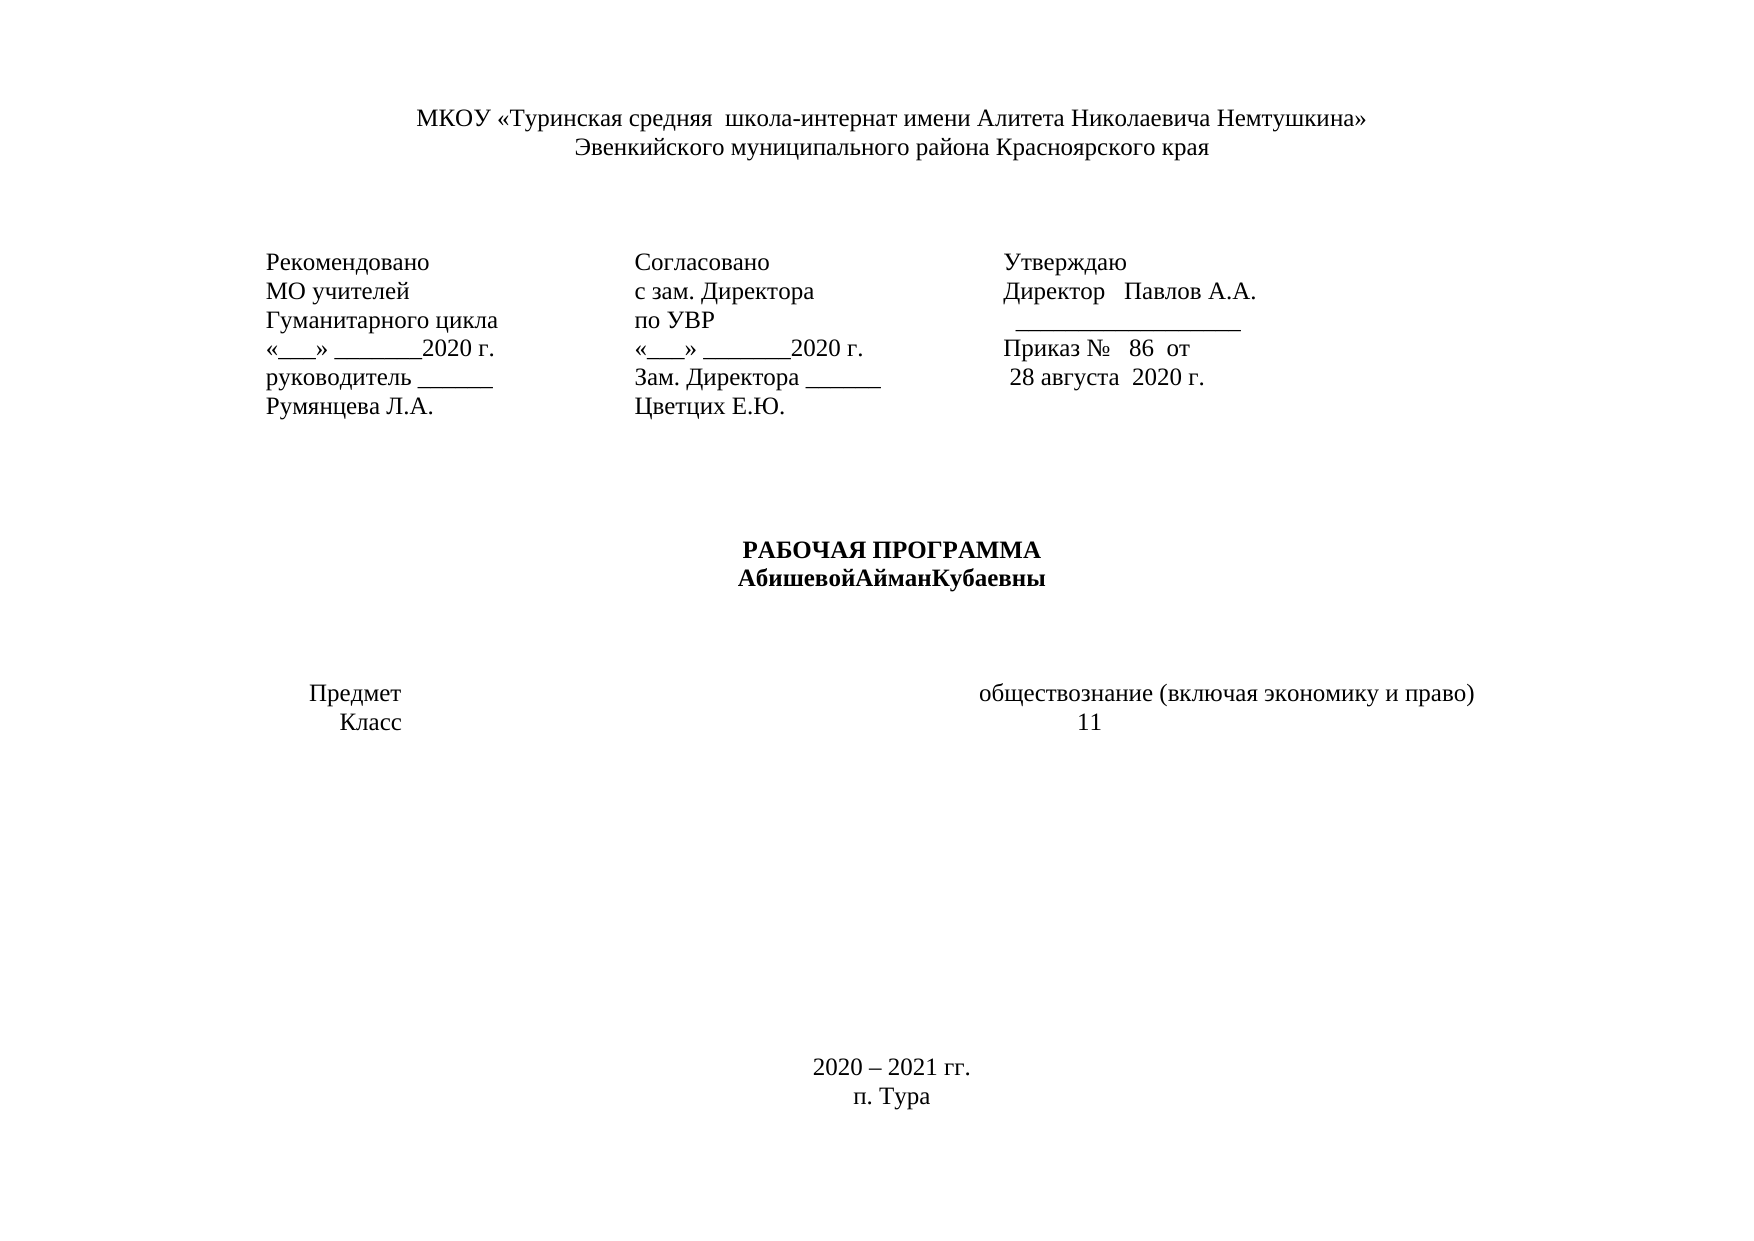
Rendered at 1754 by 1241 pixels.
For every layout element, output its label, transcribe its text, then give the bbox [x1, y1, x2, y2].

text Эвенкийского муниципального района Красноярского края [118, 132, 1665, 161]
text АбишевойАйманКубаевны [118, 563, 1665, 592]
text МКОУ «Туринская средняя школа-интернат имени Алитета Николаевича Немтушкина» [118, 103, 1665, 132]
text Класс 11 [266, 707, 1665, 736]
text 2020 – 2021 гг. [118, 1052, 1665, 1081]
text п. Тура [118, 1081, 1665, 1110]
text МО учителей с зам. Директора Директор Павлов А.А. [192, 276, 1665, 305]
text РАБОЧАЯ ПРОГРАММА [118, 535, 1665, 563]
text Гуманитарного цикла по УВР __________________ [192, 305, 1665, 333]
text руководитель ______ Зам. Директора ______ 28 августа 2020 г. [192, 362, 1665, 391]
text «___» _______2020 г. «___» _______2020 г. Приказ № 86 от [192, 333, 1665, 362]
text Румянцева Л.А. Цветцих Е.Ю. [192, 391, 1665, 420]
text Предмет обществознание (включая экономику и право) [118, 678, 1665, 707]
text Рекомендовано Согласовано Утверждаю [192, 247, 1665, 276]
